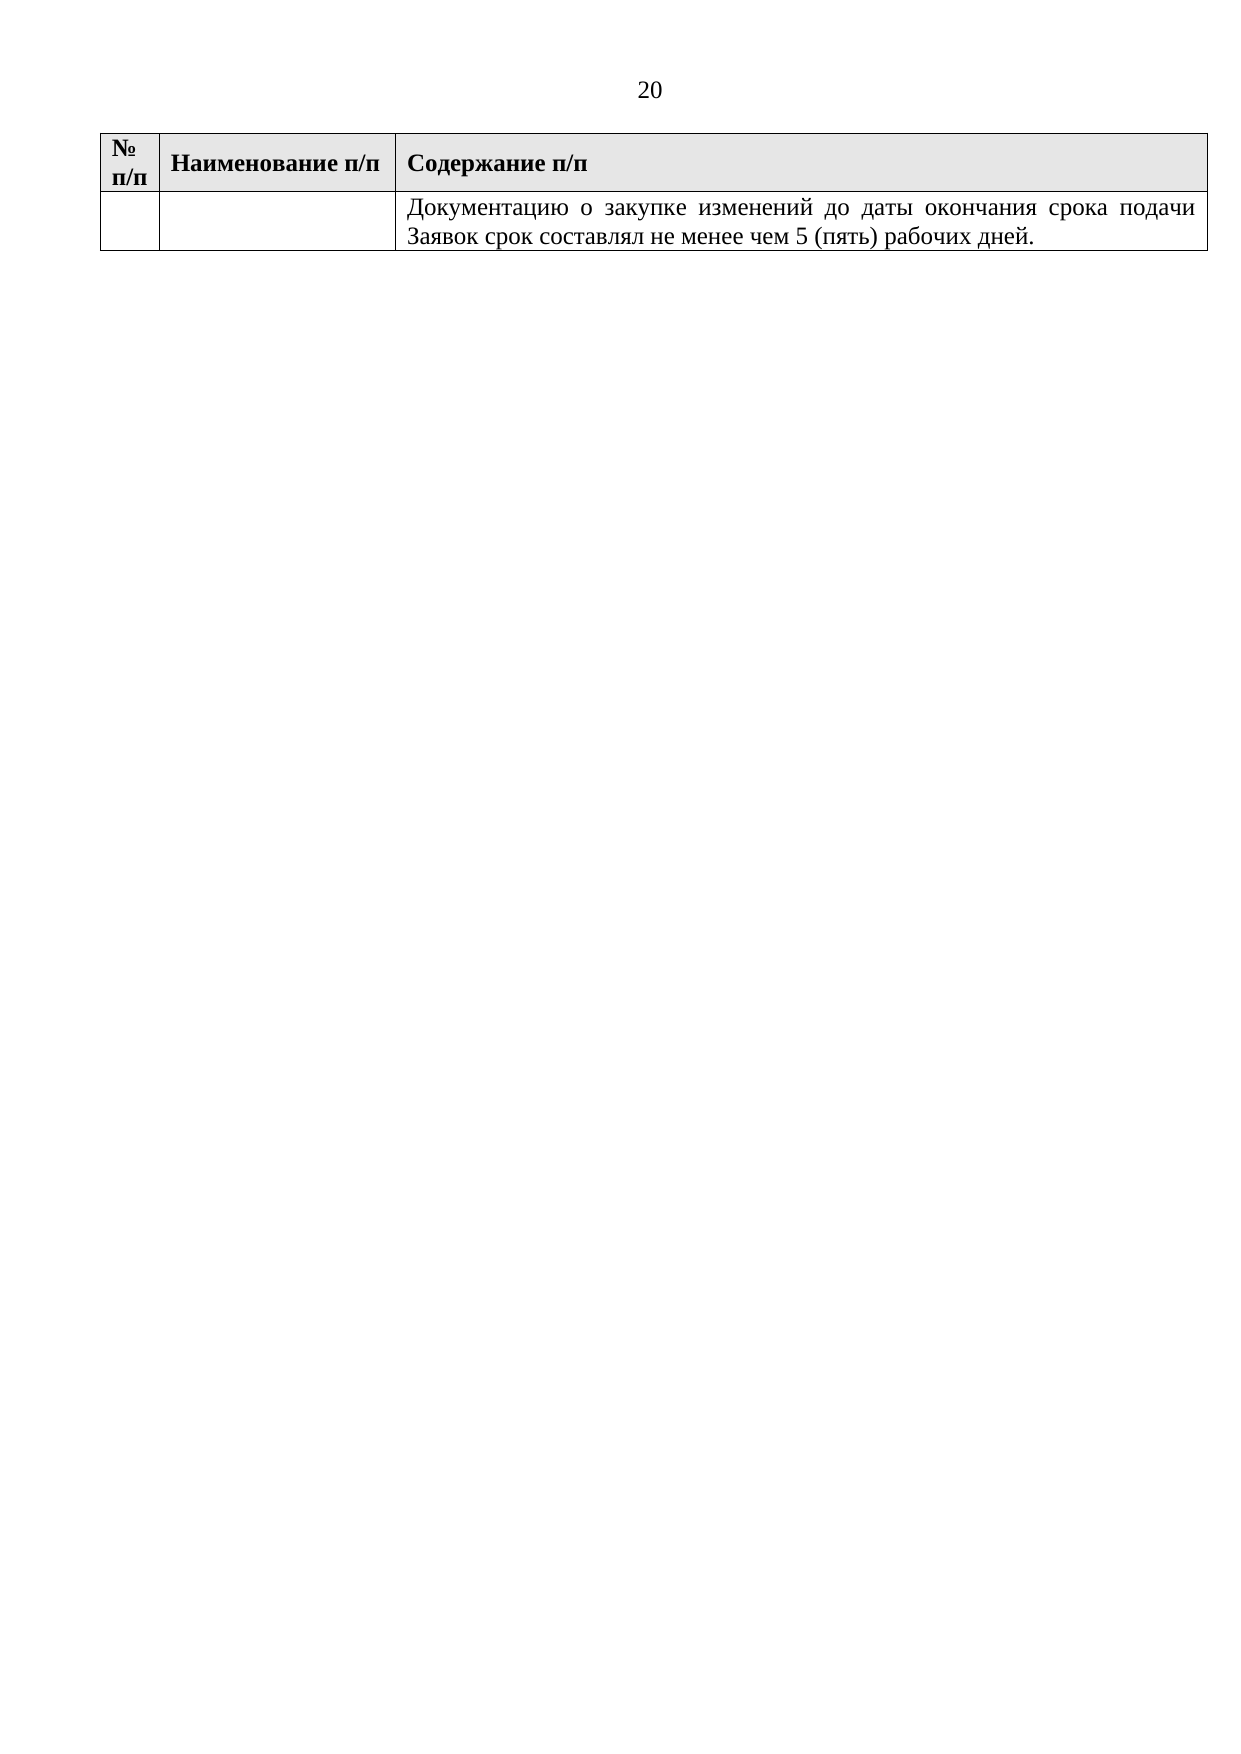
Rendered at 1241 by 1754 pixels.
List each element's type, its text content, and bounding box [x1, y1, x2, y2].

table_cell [396, 192, 1207, 249]
table_header Содержание п/п [396, 134, 1207, 191]
table_header Наименование п/п [160, 134, 395, 191]
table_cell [160, 192, 395, 249]
table_header № п/п [101, 134, 159, 191]
table_cell [101, 192, 159, 249]
